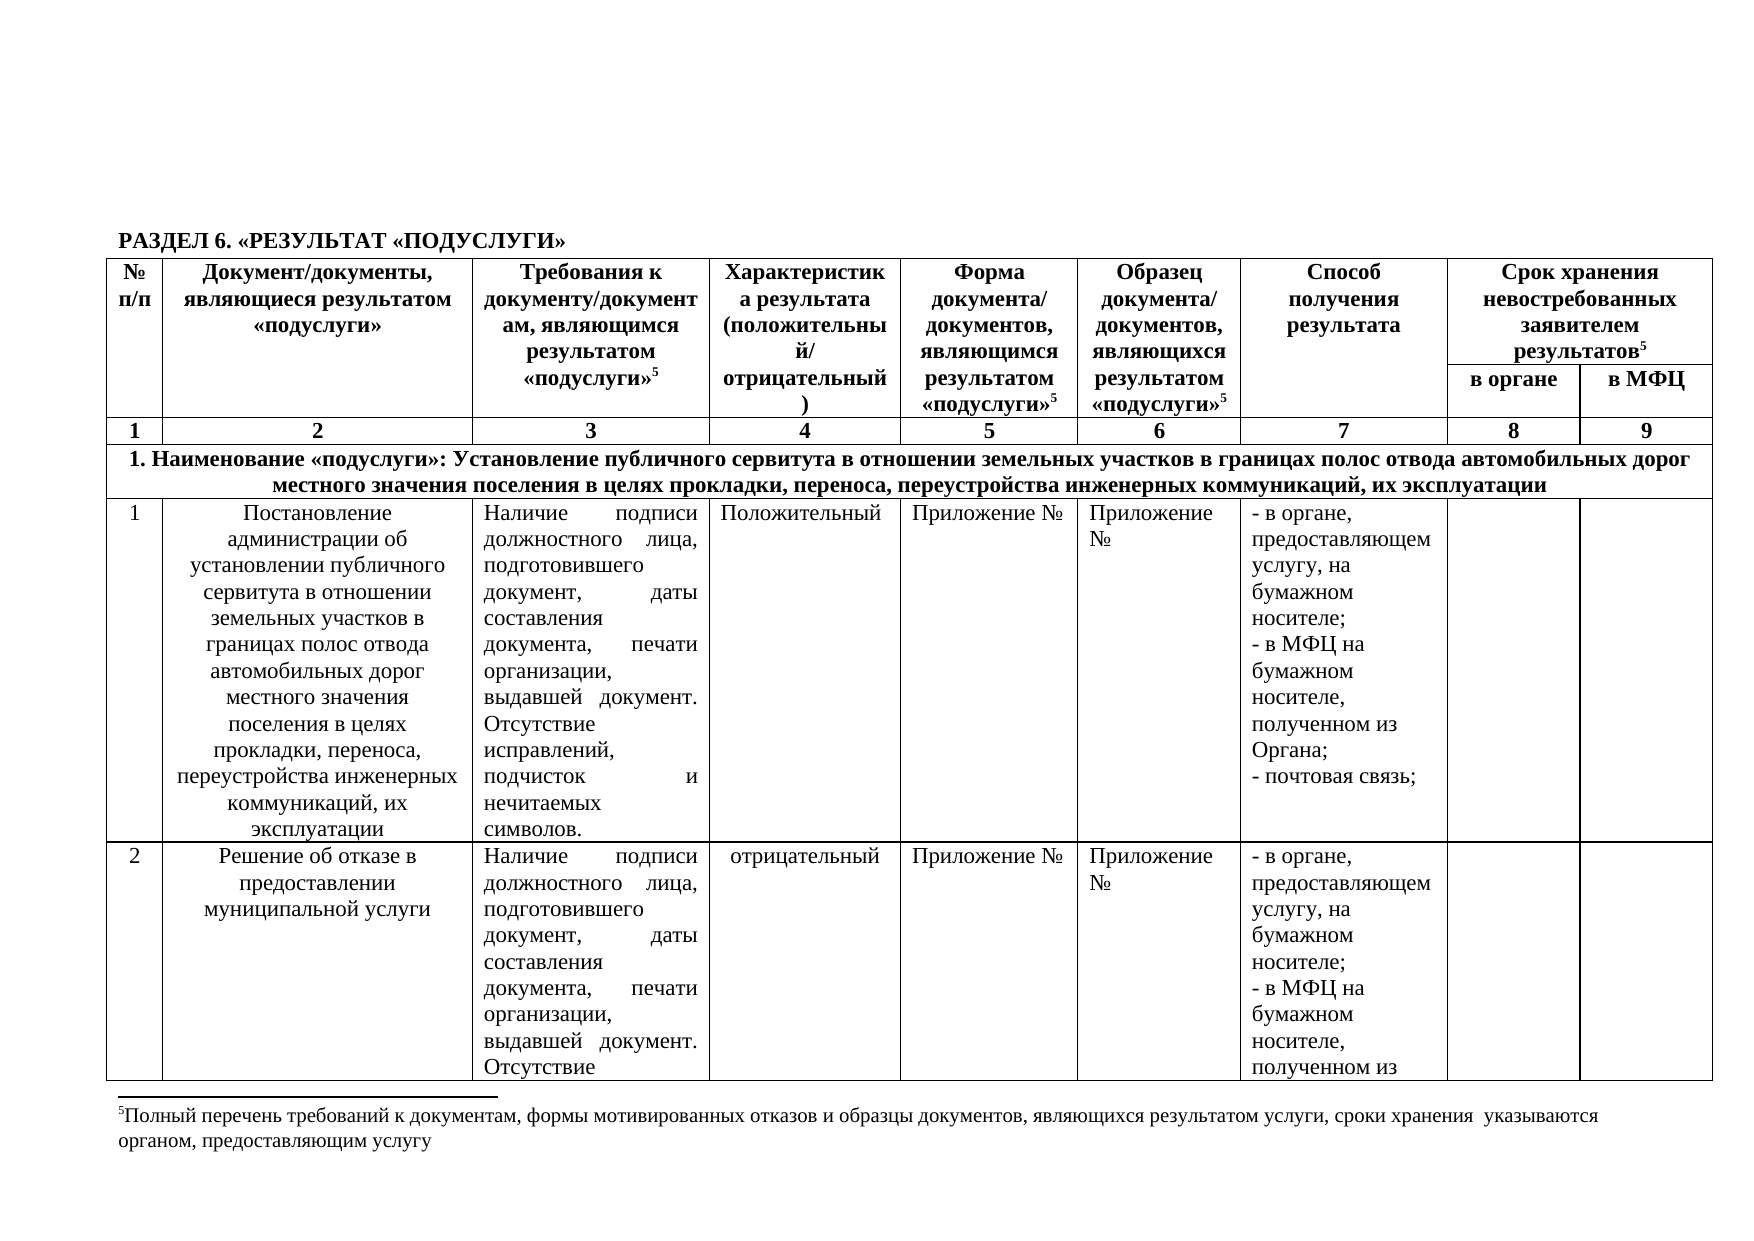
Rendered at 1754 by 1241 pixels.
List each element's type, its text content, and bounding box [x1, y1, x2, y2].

table_cell Приложение № [1078, 843, 1240, 1079]
table_cell 2 [163, 418, 472, 444]
table_header Форма документа/ документов, являющимся результатом «подуслуги»5 [901, 259, 1077, 417]
table_header Срок хранения невостребованных заявителем результатов5 [1448, 259, 1712, 364]
table_cell 4 [710, 418, 900, 444]
table_cell [1448, 499, 1579, 841]
table_cell - в органе, предоставляющем услугу, на бумажном носителе; - в МФЦ на бумажном носителе, полученном из Органа; - почтовая связь; [1241, 499, 1447, 841]
table_cell отрицательный [710, 843, 900, 1079]
table_cell Приложение № [901, 843, 1077, 1079]
table_cell [1448, 843, 1579, 1079]
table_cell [1241, 843, 1447, 1079]
table_header № п/п [107, 259, 162, 417]
table_cell 1. Наименование «подуслуги»: Установление публичного сервитута в отношении земельных участков в границах полос отвода автомобильных дорог местного значения поселения в целях прокладки, переноса, переустройства инженерных коммуникаций, их эксплуатации [107, 445, 1712, 498]
subtitle РАЗДЕЛ 6. «РЕЗУЛЬТАТ «ПОДУСЛУГИ» [118, 227, 1636, 253]
table_header Способ получения результата [1241, 259, 1447, 417]
table_cell Постановление администрации об установлении публичного сервитута в отношении земельных участков в границах полос отвода автомобильных дорог местного значения поселения в целях прокладки, переноса, переустройства инженерных коммуникаций, их эксплуатации [163, 499, 472, 841]
table_cell в МФЦ [1581, 365, 1712, 417]
table_cell [1581, 843, 1712, 1079]
table_cell 3 [473, 418, 709, 444]
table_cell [163, 843, 472, 1079]
table_cell Положительный [710, 499, 900, 841]
table_header Документ/документы, являющиеся результатом «подуслуги» [163, 259, 472, 417]
table_cell 1 [107, 418, 162, 444]
table_header Требования к документу/документам, являющимся результатом «подуслуги» [473, 259, 709, 417]
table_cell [473, 843, 709, 1079]
table_cell в органе [1448, 365, 1579, 417]
table_header Характеристика результата (положительный/ отрицательный) [710, 259, 900, 417]
table_cell 5 [901, 418, 1077, 444]
table_header Образец документа/ документов, являющихся результатом «подуслуги»5 [1078, 259, 1240, 417]
table_cell 2 [107, 843, 162, 1079]
table_cell 6 [1078, 418, 1240, 444]
table_cell Приложение № [1078, 499, 1240, 841]
table_cell Приложение № [901, 499, 1077, 841]
table_cell [1581, 499, 1712, 841]
table_cell 9 [1581, 418, 1712, 444]
table_cell 7 [1241, 418, 1447, 444]
table_cell 8 [1448, 418, 1579, 444]
table_cell 1 [107, 499, 162, 841]
